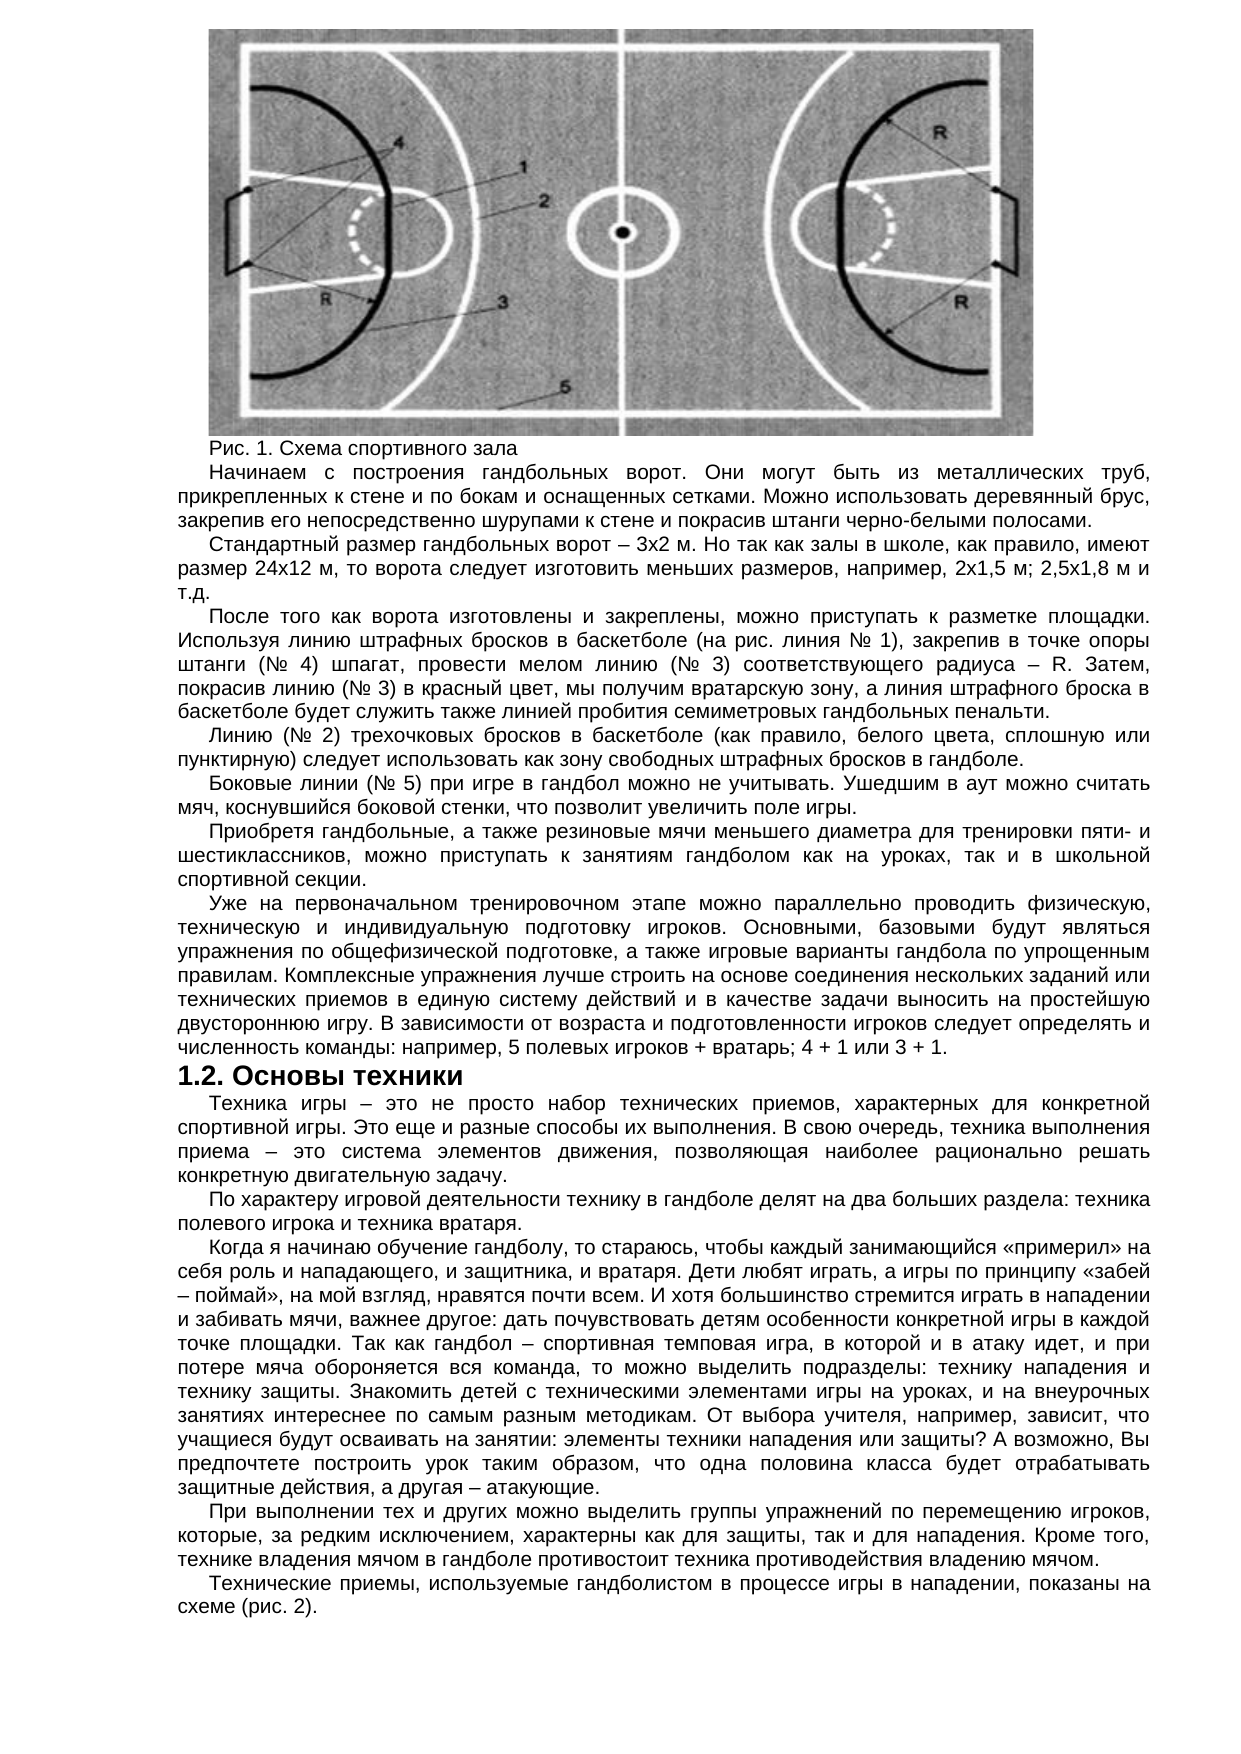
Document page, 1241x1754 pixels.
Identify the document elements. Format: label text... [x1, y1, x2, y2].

text Технические приемы, используемые гандболистом в процессе игры в нападении, показаны на схеме (рис. 2). [177, 1570, 1152, 1618]
text Боковые линии (№ 5) при игре в гандбол можно не учитывать. Ушедшим в аут можно считать мяч, коснувшийся боковой стенки, что позволит увеличить поле игры. [177, 771, 1152, 819]
text Стандартный размер гандбольных ворот – 3x2 м. Но так как залы в школе, как правило, имеют размер 24x12 м, то ворота следует изготовить меньших размеров, например, 2x1,5 м; 2,5x1,8 м и т.д. [177, 532, 1152, 603]
text Когда я начинаю обучение гандболу, то стараюсь, чтобы каждый занимающийся «примерил» на себя роль и нападающего, и защитника, и вратаря. Дети любят играть, а игры по принципу «забей – поймай», на мой взгляд, нравятся почти всем. И хотя большинство стремится играть в нападении и забивать мячи, важнее другое: дать почувствовать детям особенности конкретной игры в каждой точке площадки. Так как гандбол – спортивная темповая игра, в которой и в атаку идет, и при потере мяча обороняется вся команда, то можно выделить подразделы: технику нападения и технику защиты. Знакомить детей с техническими элементами игры на уроках, и на внеурочных занятиях интереснее по самым разным методикам. От выбора учителя, например, зависит, что учащиеся будут осваивать на занятии: элементы техники нападения или защиты? А возможно, Вы предпочтете построить урок таким образом, что одна половина класса будет отрабатывать защитные действия, а другая – атакующие. [177, 1235, 1152, 1498]
text По характеру игровой деятельности технику в гандболе делят на два больших раздела: техника полевого игрока и техника вратаря. [177, 1187, 1152, 1235]
text Уже на первоначальном тренировочном этапе можно параллельно проводить физическую, техническую и индивидуальную подготовку игроков. Основными, базовыми будут являться упражнения по общефизической подготовке, а также игровые варианты гандбола по упрощенным правилам. Комплексные упражнения лучше строить на основе соединения нескольких заданий или технических приемов в единую систему действий и в качестве задачи выносить на простейшую двустороннюю игру. В зависимости от возраста и подготовленности игроков следует определять и численность команды: например, 5 полевых игроков + вратарь; 4 + 1 или 3 + 1. [177, 891, 1152, 1059]
text Линию (№ 2) трехочковых бросков в баскетболе (как правило, белого цвета, сплошную или пунктирную) следует использовать как зону свободных штрафных бросков в гандболе. [177, 723, 1152, 771]
text Рис. 1. Схема спортивного зала [177, 436, 1152, 460]
text Приобретя гандбольные, а также резиновые мячи меньшего диаметра для тренировки пяти- и шестиклассников, можно приступать к занятиям гандболом как на уроках, так и в школьной спортивной секции. [177, 819, 1152, 891]
text Техника игры – это не просто набор технических приемов, характерных для конкретной спортивной игры. Это еще и разные способы их выполнения. В свою очередь, техника выполнения приема – это система элементов движения, позволяющая наиболее рационально решать конкретную двигательную задачу. [177, 1091, 1152, 1187]
text После того как ворота изготовлены и закреплены, можно приступать к разметке площадки. Используя линию штрафных бросков в баскетболе (на рис. линия № 1), закрепив в точке опоры штанги (№ 4) шпагат, провести мелом линию (№ 3) соответствующего радиуса – R. Затем, покрасив линию (№ 3) в красный цвет, мы получим вратарскую зону, а линия штрафного броска в баскетболе будет служить также линией пробития семиметровых гандбольных пенальти. [177, 603, 1152, 723]
text При выполнении тех и других можно выделить группы упражнений по перемещению игроков, которые, за редким исключением, характерны как для защиты, так и для нападения. Кроме того, технике владения мячом в гандболе противостоит техника противодействия владению мячом. [177, 1498, 1152, 1570]
text Начинаем с построения гандбольных ворот. Они могут быть из металлических труб, прикрепленных к стене и по бокам и оснащенных сетками. Можно использовать деревянный брус, закрепив его непосредственно шурупами к стене и покрасив штанги черно-белыми полосами. [177, 460, 1152, 532]
picture [208, 29, 1034, 436]
text 1.2. Основы техники [177, 1059, 1152, 1091]
